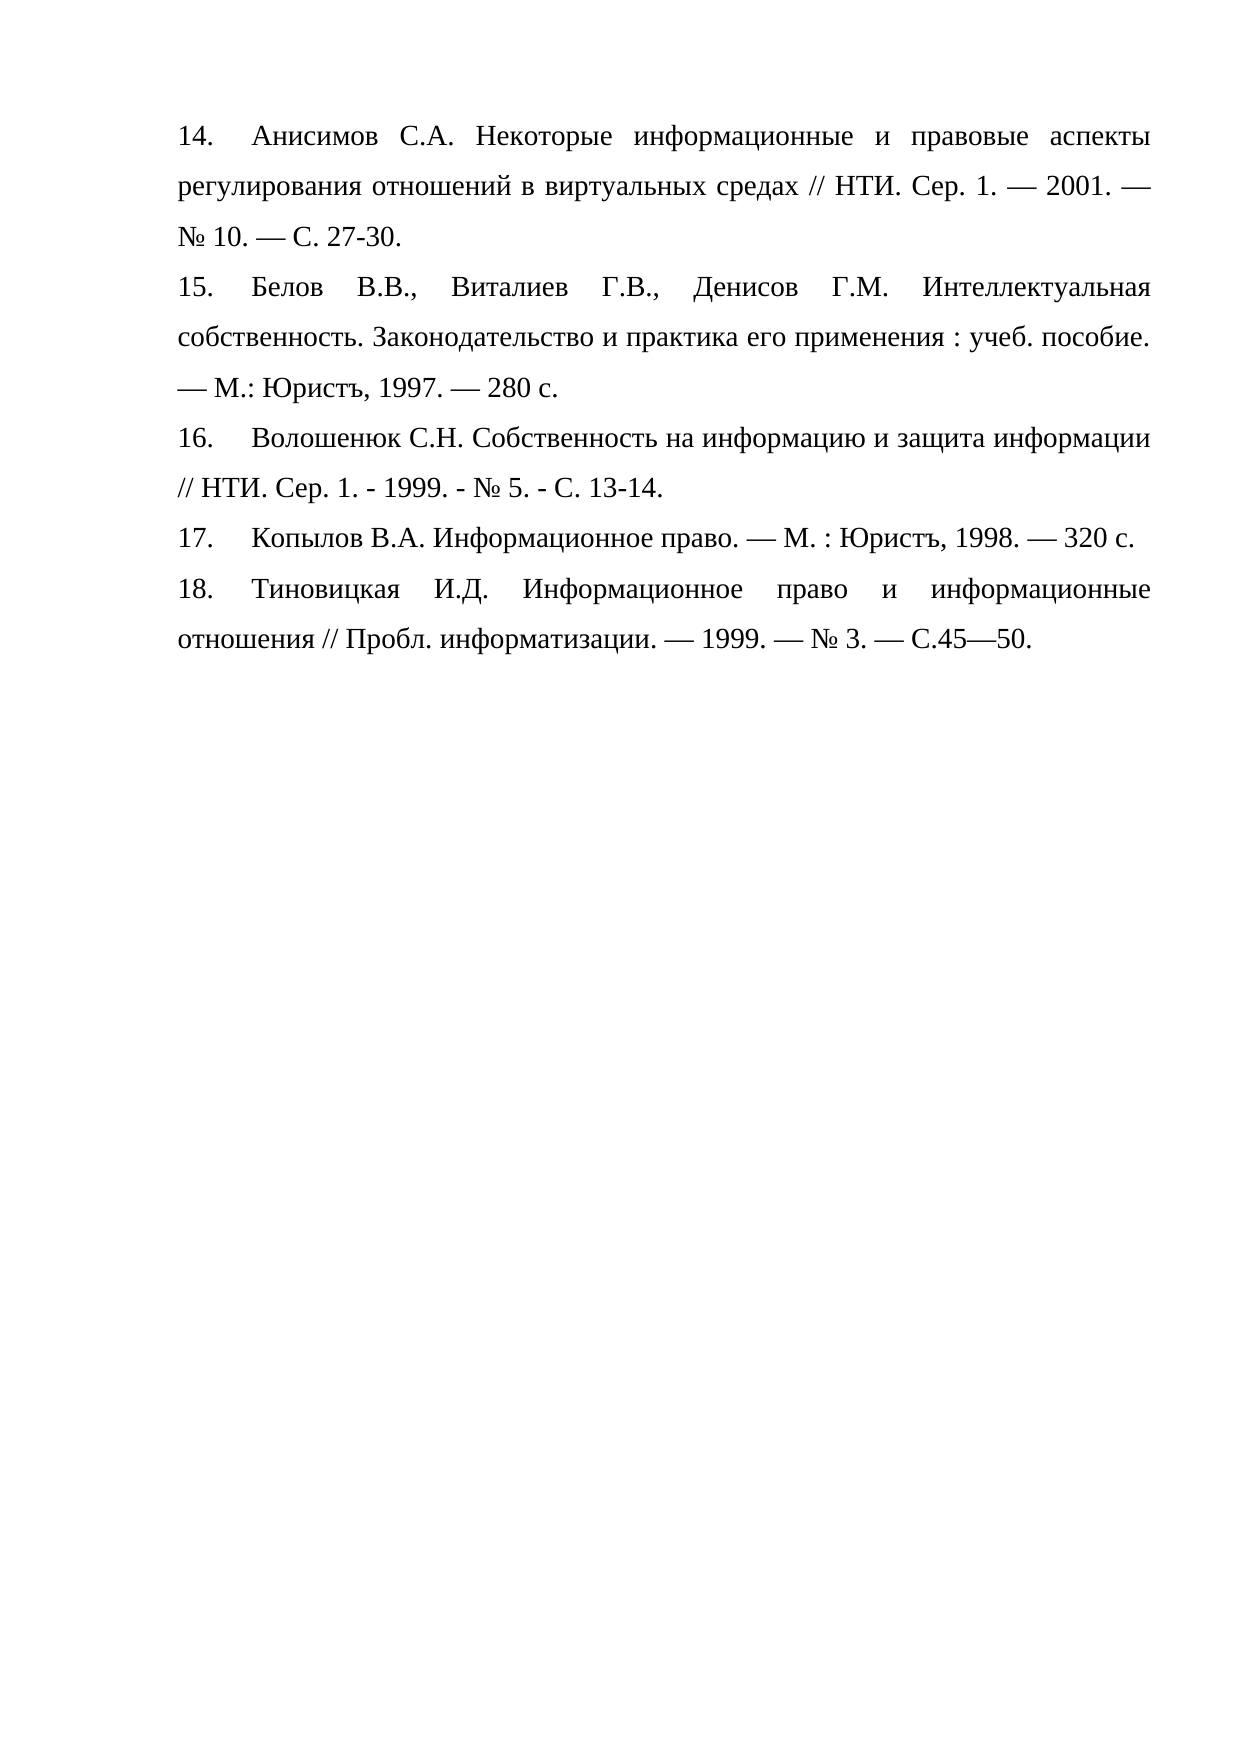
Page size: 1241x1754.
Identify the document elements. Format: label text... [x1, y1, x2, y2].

list Анисимов С.А. Некоторые информационные и правовые аспекты регулирования отношений в виртуальных средах // НТИ. Сер. 1. — 2001. — № 10. — С. 27-30. [177, 118, 1152, 252]
list Копылов В.А. Информационное право. — М. : Юристъ, 1998. — 320 с. [177, 521, 1152, 554]
list Тиновицкая И.Д. Информационное право и информационные отношения // Пробл. информатизации. — 1999. — № 3. — С.45—50. [177, 571, 1152, 655]
list Волошенюк С.Н. Собственность на информацию и защита информации // НТИ. Сер. 1. - 1999. - № 5. - С. 13-14. [177, 420, 1152, 504]
list Белов В.В., Виталиев Г.В., Денисов Г.М. Интеллектуальная собственность. Законодательство и практика его применения : учеб. пособие. — М.: Юристъ, 1997. — 280 с. [177, 269, 1152, 403]
